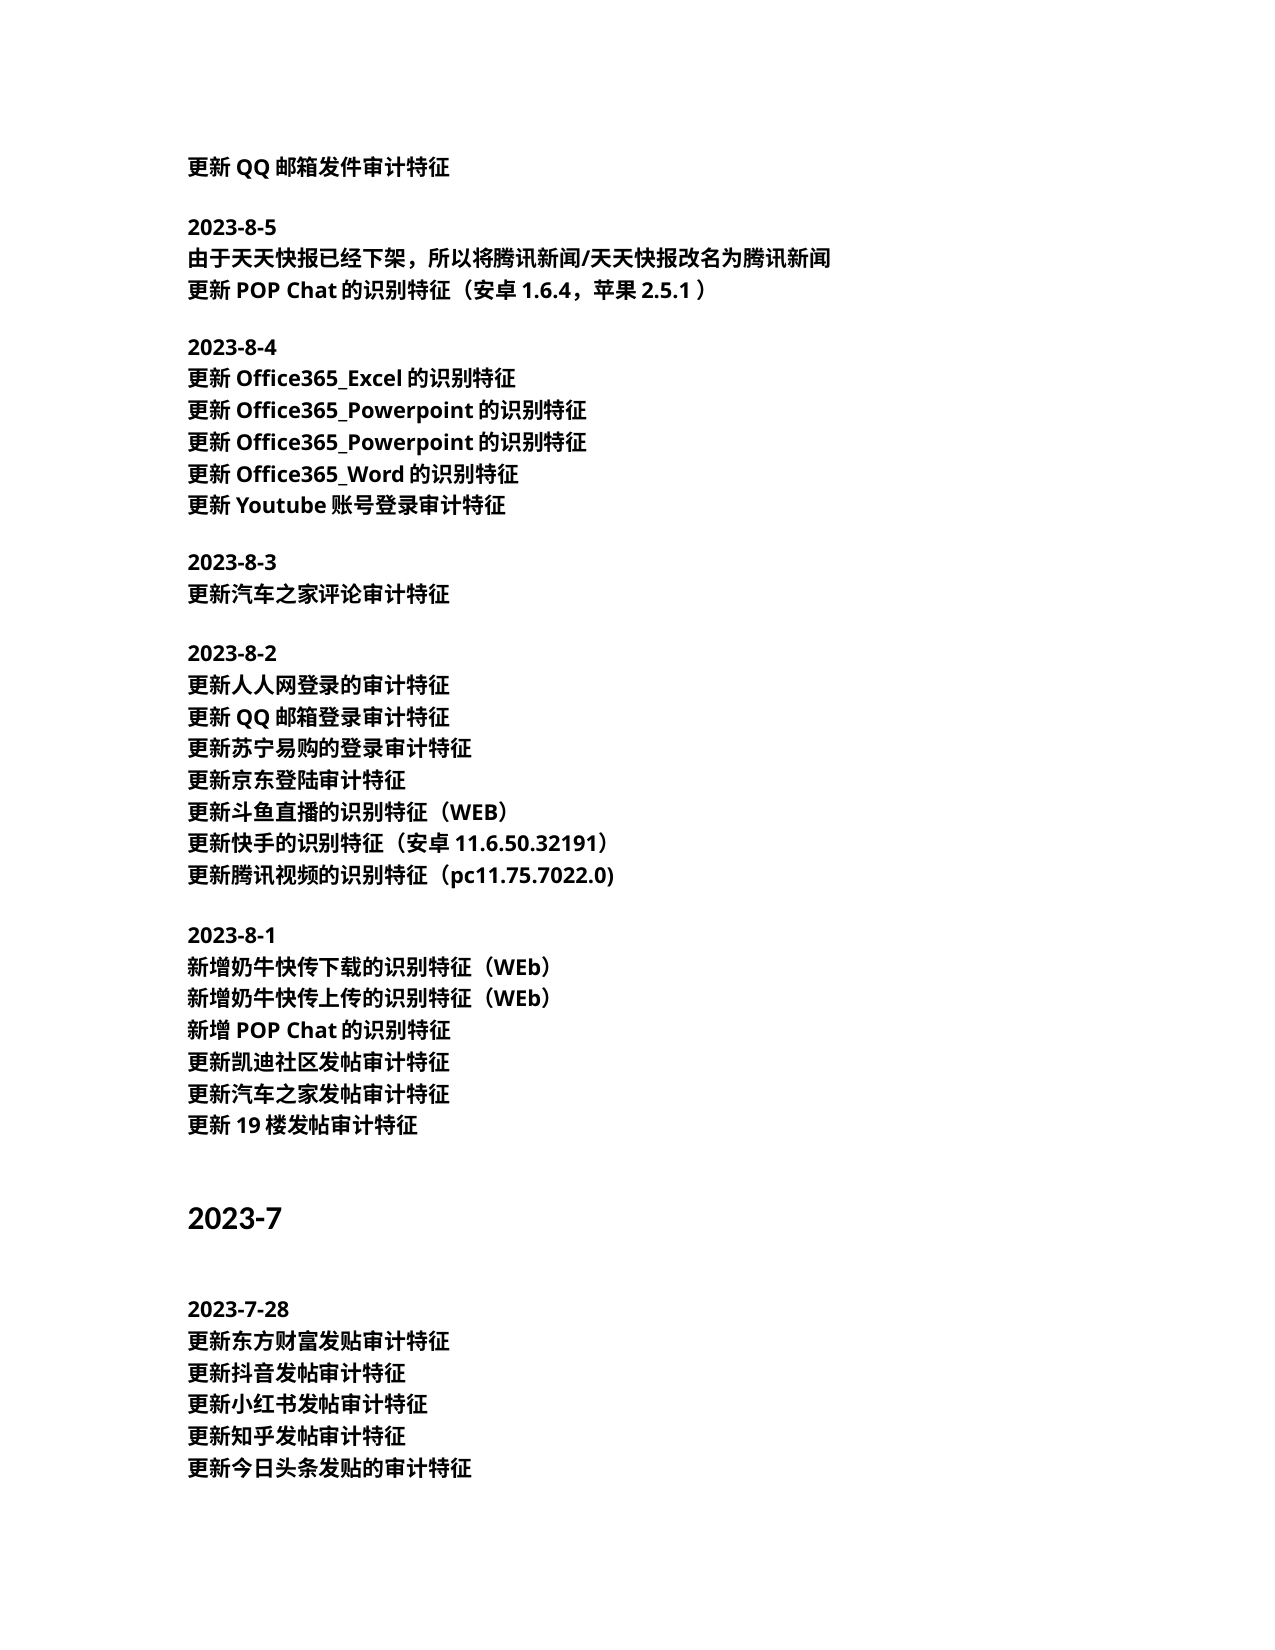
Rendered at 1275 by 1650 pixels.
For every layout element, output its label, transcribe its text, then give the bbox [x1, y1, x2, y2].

text 更新Office365_Excel的识别特征 [187, 361, 1087, 393]
text 2023-8-5 [187, 212, 1087, 241]
text 更新斗鱼直播的识别特征（WEB） [187, 795, 1087, 826]
text 更新知乎发帖审计特征 [187, 1419, 1087, 1451]
text 新增POP Chat的识别特征 [187, 1013, 1087, 1045]
text 由于天天快报已经下架，所以将腾讯新闻/天天快报改名为腾讯新闻 [187, 241, 1087, 273]
text 更新快手的识别特征（安卓11.6.50.32191） [187, 826, 1087, 858]
text 更新京东登陆审计特征 [187, 763, 1087, 795]
text 2023-8-2 [187, 638, 1087, 668]
subtitle 2023-7 [187, 1197, 1087, 1238]
text 更新Youtube账号登录审计特征 [187, 488, 1087, 520]
text 更新今日头条发贴的审计特征 [187, 1451, 1087, 1482]
text 更新苏宁易购的登录审计特征 [187, 731, 1087, 763]
text 更新抖音发帖审计特征 [187, 1356, 1087, 1387]
text 2023-8-1 [187, 920, 1087, 949]
text 更新小红书发帖审计特征 [187, 1387, 1087, 1419]
text 更新Office365_Word的识别特征 [187, 457, 1087, 488]
text 更新东方财富发贴审计特征 [187, 1324, 1087, 1356]
text 更新汽车之家评论审计特征 [187, 577, 1087, 608]
text 新增奶牛快传上传的识别特征（WEb） [187, 981, 1087, 1013]
text 更新凯迪社区发帖审计特征 [187, 1045, 1087, 1077]
text 2023-8-4 [187, 332, 1087, 361]
text 更新腾讯视频的识别特征（pc11.75.7022.0) [187, 858, 1087, 890]
text 更新QQ邮箱登录审计特征 [187, 699, 1087, 731]
text 更新人人网登录的审计特征 [187, 668, 1087, 699]
text 更新QQ邮箱发件审计特征 [187, 150, 1087, 182]
text 新增奶牛快传下载的识别特征（WEb） [187, 949, 1087, 981]
text 2023-7-28 [187, 1294, 1087, 1324]
text 更新19楼发帖审计特征 [187, 1108, 1087, 1140]
text 更新POP Chat的识别特征（安卓1.6.4，苹果2.5.1 ） [187, 273, 1087, 305]
text 更新Office365_Powerpoint的识别特征 [187, 425, 1087, 457]
text 2023-8-3 [187, 547, 1087, 577]
text 更新汽车之家发帖审计特征 [187, 1077, 1087, 1108]
text 更新Office365_Powerpoint的识别特征 [187, 393, 1087, 425]
